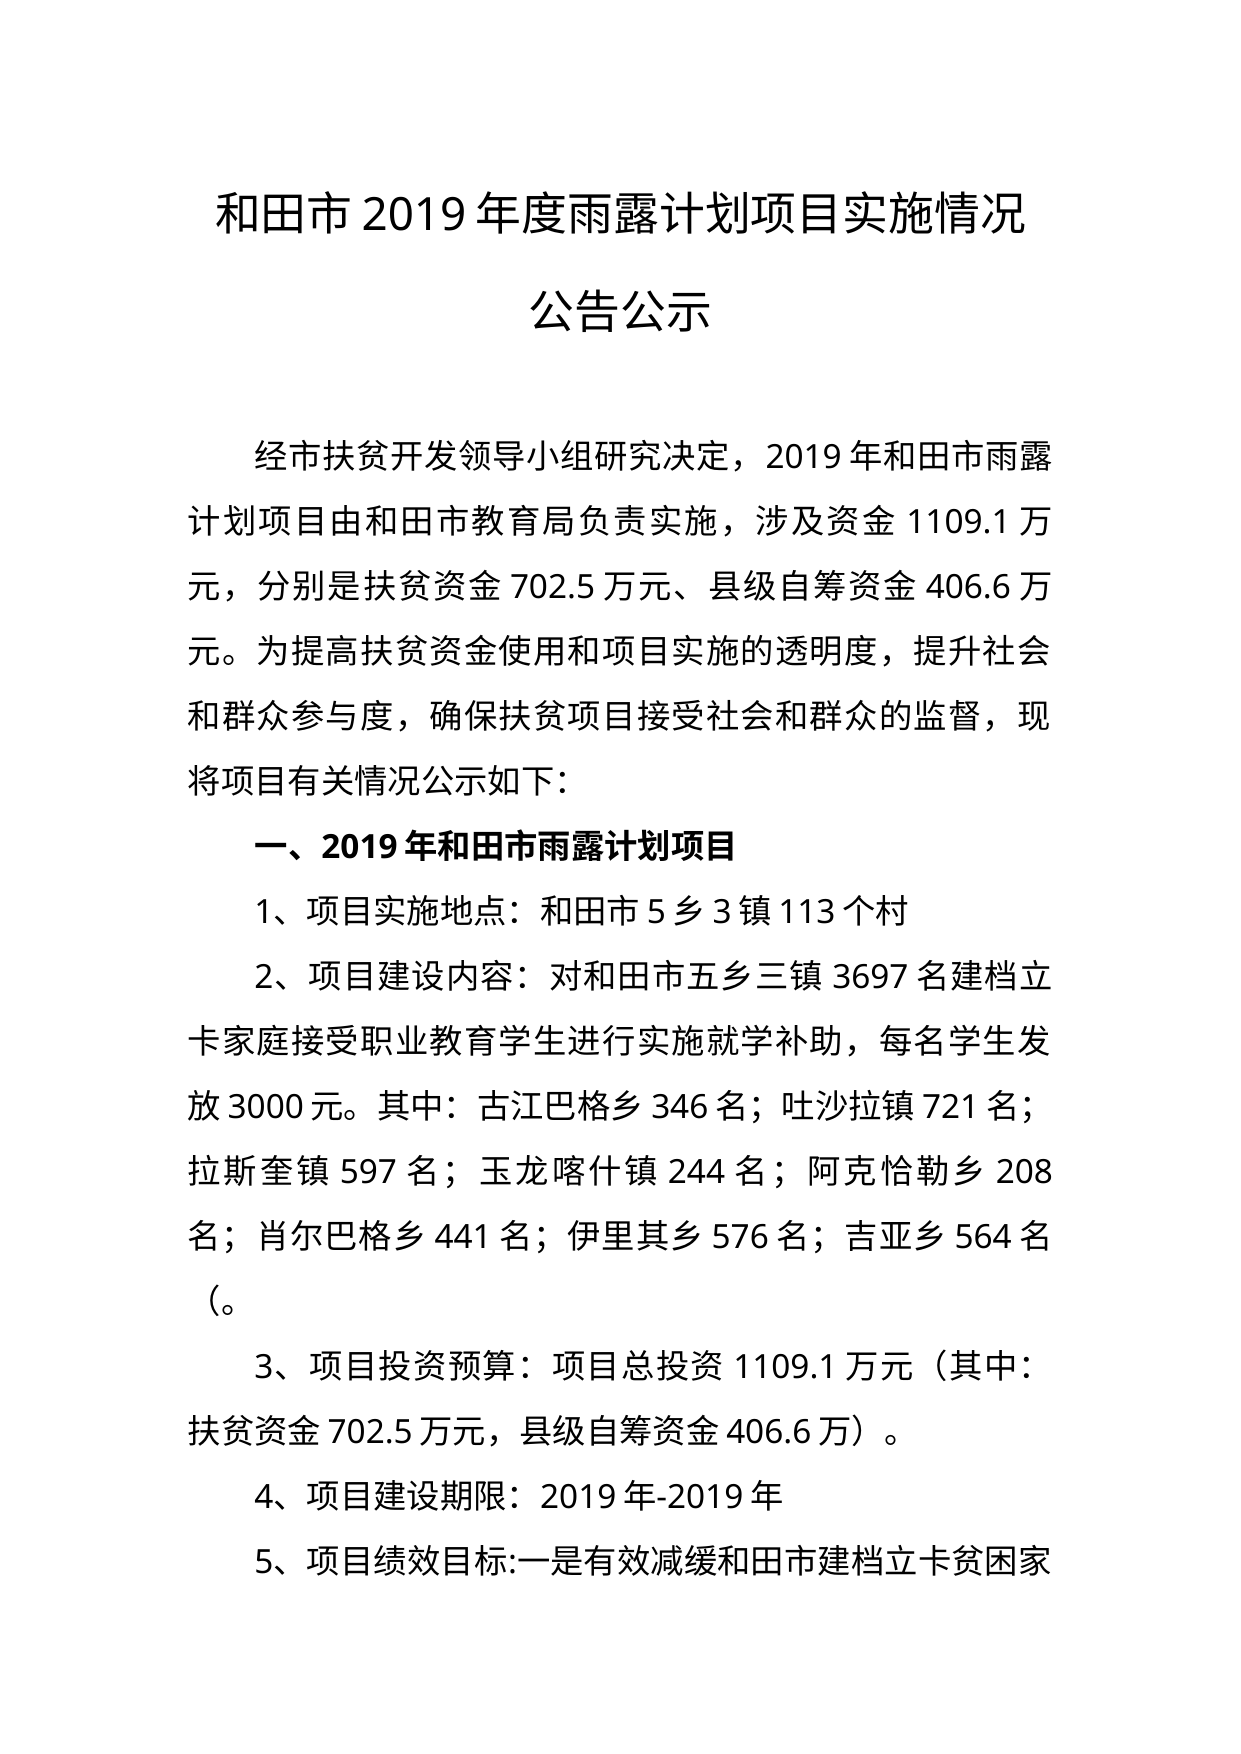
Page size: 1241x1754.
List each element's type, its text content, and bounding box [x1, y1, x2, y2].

list 2、项目建设内容：对和田市五乡三镇3697名建档立卡家庭接受职业教育学生进行实施就学补助，每名学生发放3000元。其中：古江巴格乡346名；吐沙拉镇721名；拉斯奎镇597名；玉龙喀什镇244名；阿克恰勒乡208名；肖尔巴格乡441名；伊里其乡576名；吉亚乡564名（。 [187, 942, 1053, 1332]
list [187, 1527, 1053, 1592]
text 公告公示 [187, 259, 1053, 357]
text 经市扶贫开发领导小组研究决定，2019年和田市雨露计划项目由和田市教育局负责实施，涉及资金1109.1万元，分别是扶贫资金702.5万元、县级自筹资金406.6万元。为提高扶贫资金使用和项目实施的透明度，提升社会和群众参与度，确保扶贫项目接受社会和群众的监督，现将项目有关情况公示如下： [187, 422, 1053, 812]
list 4、项目建设期限：2019年-2019年 [187, 1462, 1053, 1527]
list 3、项目投资预算：项目总投资1109.1万元（其中：扶贫资金702.5万元，县级自筹资金406.6万）。 [187, 1332, 1053, 1462]
text 和田市2019年度雨露计划项目实施情况 [187, 162, 1053, 259]
list 一、2019年和田市雨露计划项目 [187, 812, 1053, 877]
list 1、项目实施地点：和田市5乡3镇113个村 [187, 877, 1053, 942]
